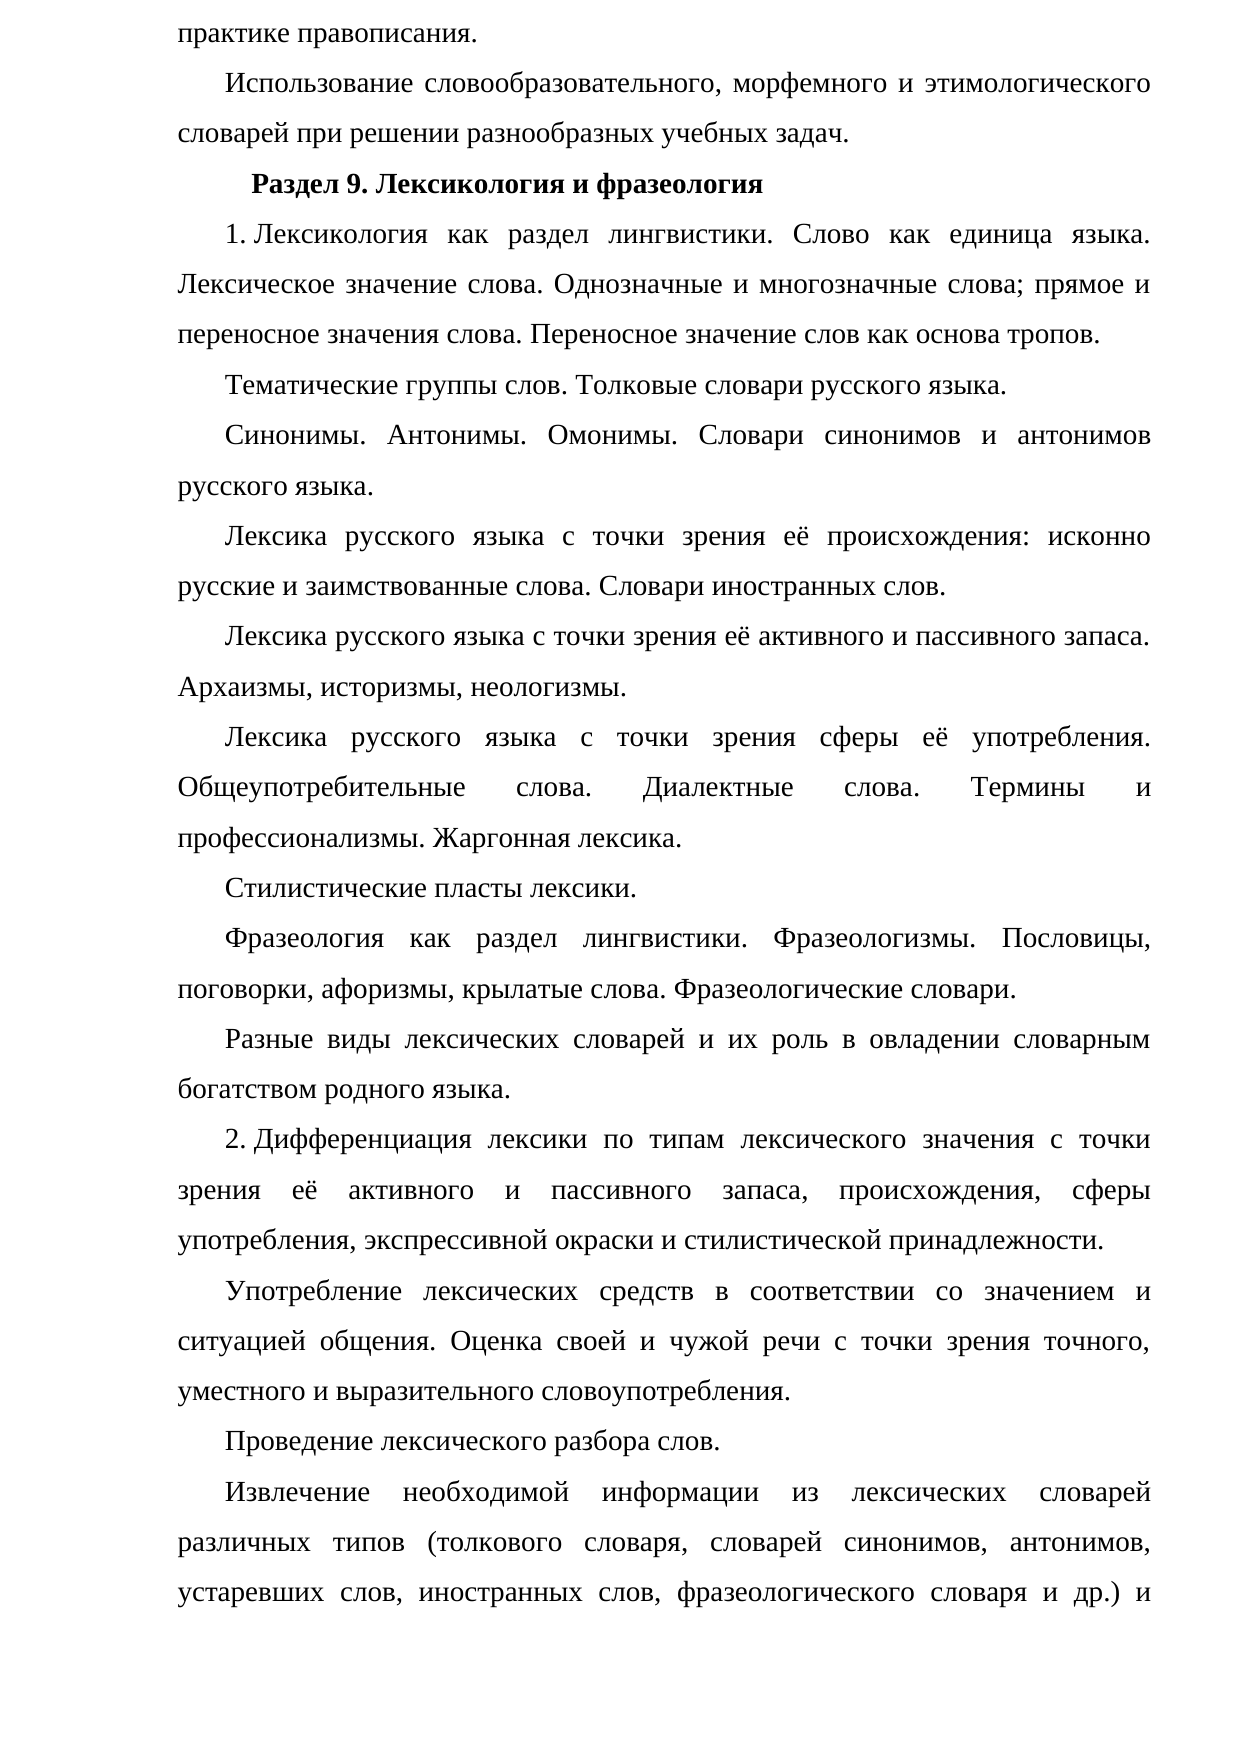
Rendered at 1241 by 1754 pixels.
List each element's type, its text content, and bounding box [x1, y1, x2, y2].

text Лексика русского языка с точки зрения её происхождения: исконно русские и заимствованные слова. Словари иностранных слов. [177, 518, 1152, 602]
text Стилистические пласты лексики. [177, 870, 1152, 904]
text Проведение лексического разбора слов. [177, 1423, 1152, 1457]
text Раздел 9. Лексикология и фразеология [177, 166, 1152, 199]
text Разные виды лексических словарей и их роль в овладении словарным богатством родного языка. [177, 1021, 1152, 1105]
text Лексика русского языка с точки зрения сферы её употребления. Общеупотребительные слова. Диалектные слова. Термины и профессионализмы. Жаргонная лексика. [177, 719, 1152, 853]
text 1. Лексикология как раздел лингвистики. Слово как единица языка. Лексическое значение слова. Однозначные и многозначные слова; прямое и переносное значения слова. Переносное значение слов как основа тропов. [177, 216, 1152, 350]
text Тематические группы слов. Толковые словари русского языка. [177, 367, 1152, 401]
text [177, 1474, 1152, 1608]
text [177, 15, 1152, 48]
text Употребление лексических средств в соответствии со значением и ситуацией общения. Оценка своей и чужой речи с точки зрения точного, уместного и выразительного словоупотребления. [177, 1273, 1152, 1407]
text Синонимы. Антонимы. Омонимы. Словари синонимов и антонимов русского языка. [177, 417, 1152, 501]
text Фразеология как раздел лингвистики. Фразеологизмы. Пословицы, поговорки, афоризмы, крылатые слова. Фразеологические словари. [177, 920, 1152, 1004]
text Лексика русского языка с точки зрения её активного и пассивного запаса. Архаизмы, историзмы, неологизмы. [177, 618, 1152, 702]
text Использование словообразовательного, морфемного и этимологического словарей при решении разнообразных учебных задач. [177, 65, 1152, 149]
text 2. Дифференциация лексики по типам лексического значения с точки зрения её активного и пассивного запаса, происхождения, сферы употребления, экспрессивной окраски и стилистической принадлежности. [177, 1122, 1152, 1256]
